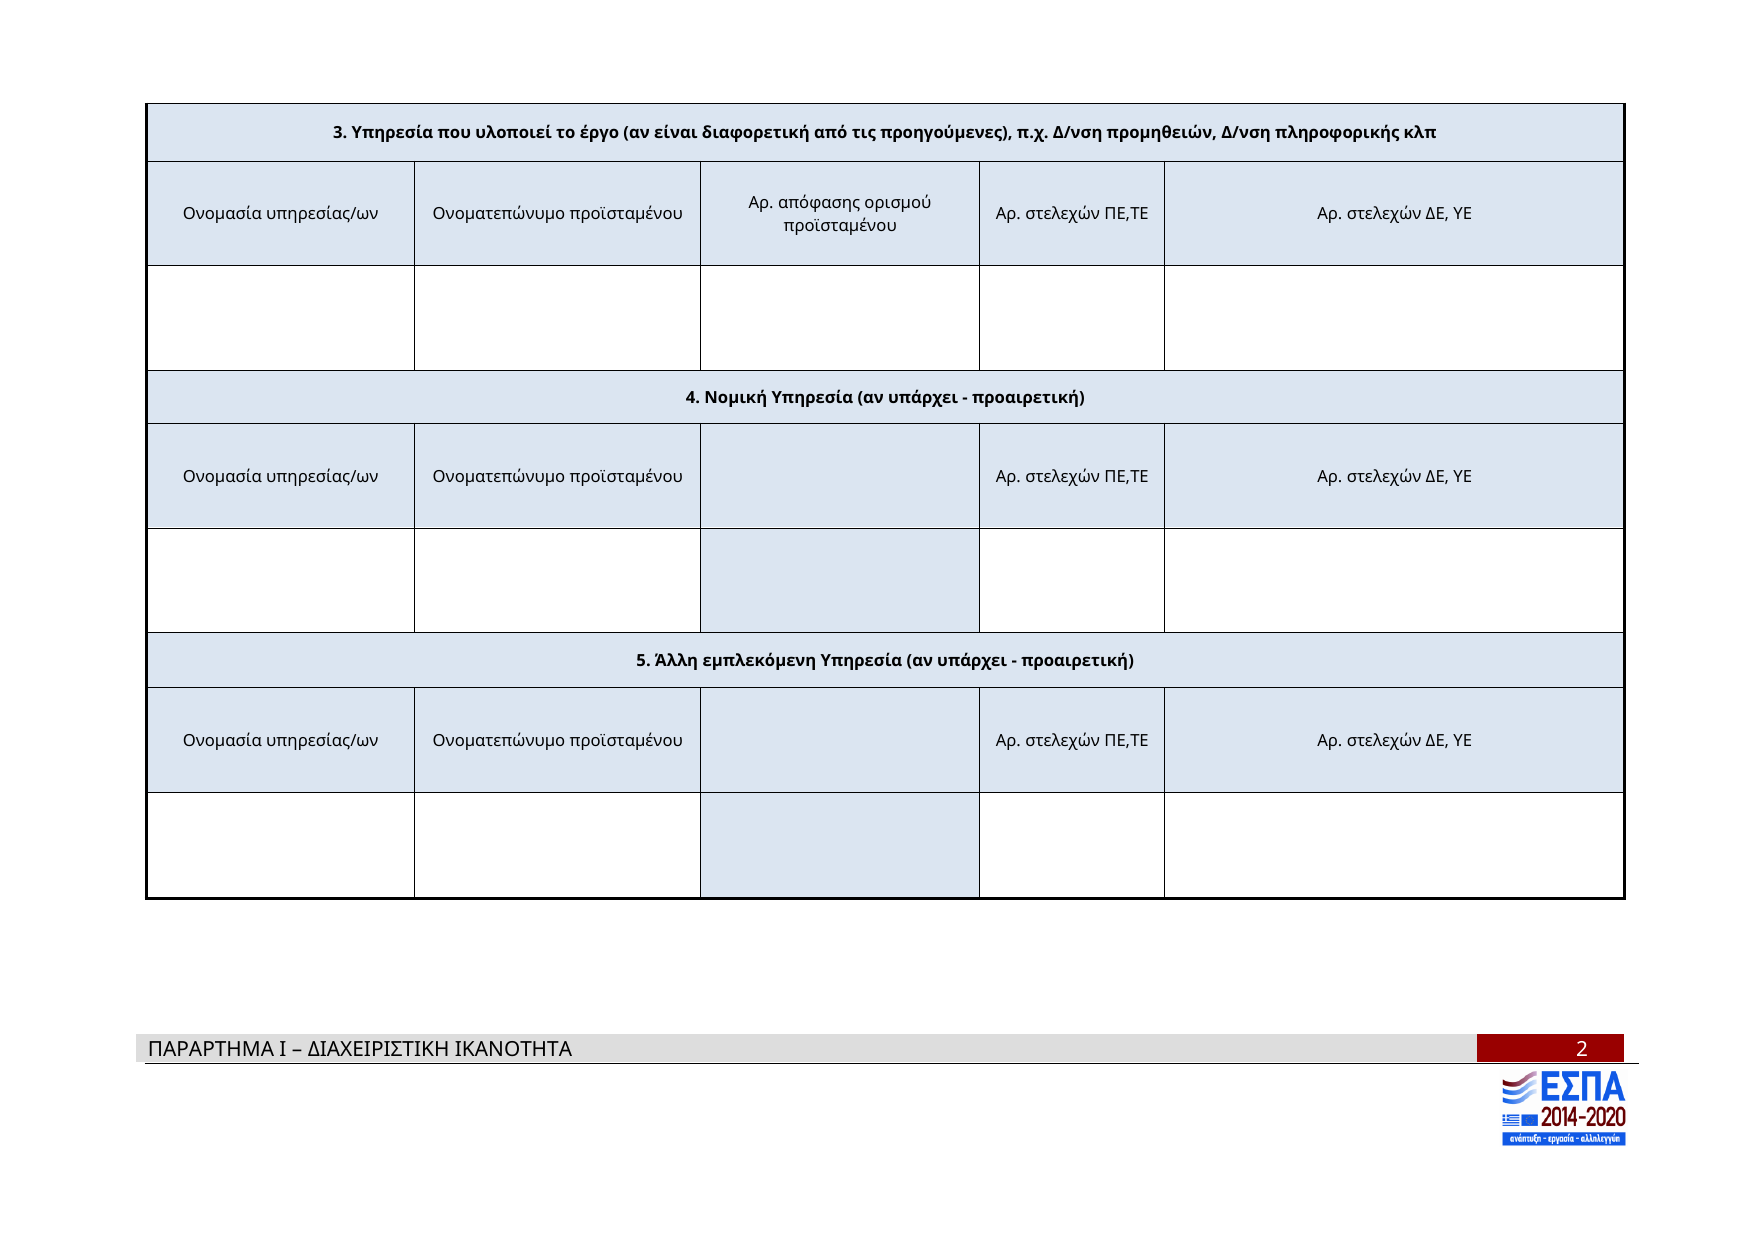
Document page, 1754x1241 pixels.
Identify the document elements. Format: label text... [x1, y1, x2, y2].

table_cell Ονοματεπώνυμο προϊσταμένου [415, 688, 700, 792]
table_cell Ονομασία υπηρεσίας/ων [148, 162, 414, 265]
table_cell [415, 529, 700, 632]
table_cell Αρ. στελεχών ΔΕ, ΥΕ [1165, 424, 1623, 527]
table_cell [1165, 266, 1623, 370]
table_cell Ονομασία υπηρεσίας/ων [148, 424, 414, 527]
table_cell [701, 688, 979, 792]
table_cell [980, 266, 1164, 370]
table_cell Αρ. στελεχών ΔΕ, ΥΕ [1165, 688, 1623, 792]
table_cell [415, 266, 700, 370]
table_cell Αρ. στελεχών ΠΕ,ΤΕ [980, 162, 1164, 265]
table_cell [1165, 529, 1623, 632]
table_cell Αρ. στελεχών ΠΕ,ΤΕ [980, 424, 1164, 527]
table_cell [1165, 793, 1623, 897]
table_cell [980, 529, 1164, 632]
table_cell Ονοματεπώνυμο προϊσταμένου [415, 424, 700, 527]
table_cell [148, 529, 414, 632]
table_cell [701, 424, 979, 527]
table_cell Αρ. στελεχών ΠΕ,ΤΕ [980, 688, 1164, 792]
table_cell 5. Άλλη εμπλεκόμενη Υπηρεσία (αν υπάρχει - προαιρετική) [148, 633, 1623, 687]
table_cell [701, 266, 979, 370]
table_cell Ονομασία υπηρεσίας/ων [148, 688, 414, 792]
picture [1499, 1069, 1628, 1147]
table_cell [701, 793, 979, 897]
table_cell 4. Νομική Υπηρεσία (αν υπάρχει - προαιρετική) [148, 371, 1623, 423]
table_cell [701, 529, 979, 632]
table_cell [980, 793, 1164, 897]
table_cell [415, 793, 700, 897]
table_cell [148, 793, 414, 897]
table_cell Αρ. απόφασης ορισμού προϊσταμένου [701, 162, 979, 265]
table_cell Ονοματεπώνυμο προϊσταμένου [415, 162, 700, 265]
table_cell 3. Υπηρεσία που υλοποιεί το έργο (αν είναι διαφορετική από τις προηγούμενες), π.χ. Δ/νση προμηθειών, Δ/νση πληροφορικής κλπ [148, 104, 1623, 161]
table_cell [148, 266, 414, 370]
table_cell Αρ. στελεχών ΔΕ, ΥΕ [1165, 162, 1623, 265]
